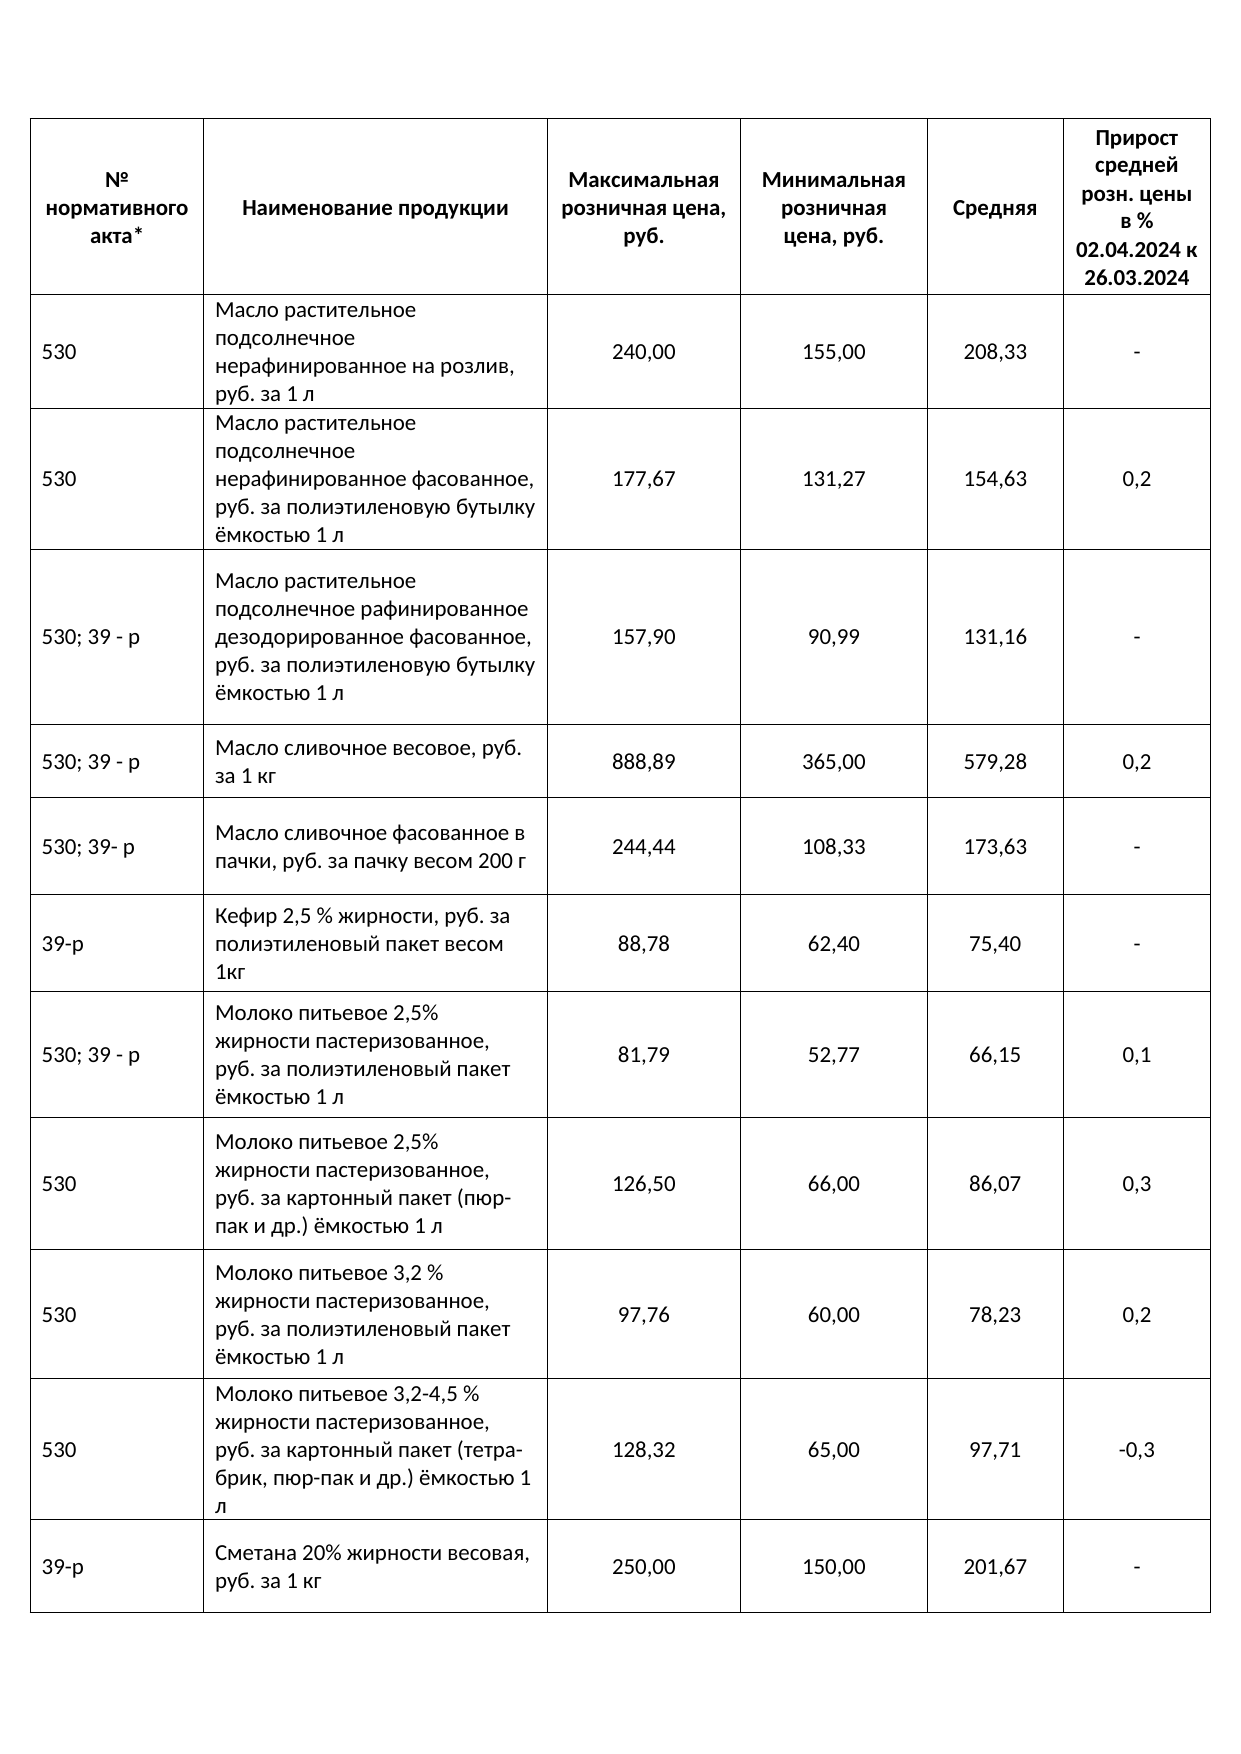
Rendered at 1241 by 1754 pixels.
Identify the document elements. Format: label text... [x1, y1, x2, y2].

table_cell 66,15 [928, 992, 1063, 1117]
table_cell - [1064, 798, 1210, 894]
table_cell 530 [31, 409, 203, 548]
table_cell 81,79 [548, 992, 740, 1117]
table_cell 90,99 [741, 550, 927, 723]
table_cell 530 [31, 295, 203, 407]
table_cell 530 [31, 1118, 203, 1248]
table_cell 0,2 [1064, 1250, 1210, 1378]
table_cell 0,1 [1064, 992, 1210, 1117]
table_cell 530; 39 - р [31, 725, 203, 797]
table_cell 0,2 [1064, 409, 1210, 548]
table_cell -0,3 [1064, 1379, 1210, 1519]
table_cell 131,27 [741, 409, 927, 548]
table_header Средняя [928, 119, 1063, 294]
table_cell 0,3 [1064, 1118, 1210, 1248]
table_cell 39-р [31, 1520, 203, 1612]
table_cell Масло сливочное весовое, руб. за 1 кг [204, 725, 547, 797]
table_cell 88,78 [548, 895, 740, 991]
table_cell 66,00 [741, 1118, 927, 1248]
table_cell 530 [31, 1250, 203, 1378]
table_cell 126,50 [548, 1118, 740, 1248]
table_cell 97,71 [928, 1379, 1063, 1519]
table_cell 97,76 [548, 1250, 740, 1378]
table_cell Сметана 20% жирности весовая, руб. за 1 кг [204, 1520, 547, 1612]
table_cell Масло растительное подсолнечное рафинированное дезодорированное фасованное, руб. за полиэтиленовую бутылку ёмкостью 1 л [204, 550, 547, 723]
table_cell 155,00 [741, 295, 927, 407]
table_cell Молоко питьевое 2,5% жирности пастеризованное, руб. за картонный пакет (пюр-пак и др.) ёмкостью 1 л [204, 1118, 547, 1248]
table_cell 579,28 [928, 725, 1063, 797]
table_cell 530; 39 - р [31, 992, 203, 1117]
table_cell 208,33 [928, 295, 1063, 407]
table_cell 530; 39- р [31, 798, 203, 894]
table_header Наименование продукции [204, 119, 547, 294]
table_cell 39-р [31, 895, 203, 991]
table_cell 177,67 [548, 409, 740, 548]
table_cell 86,07 [928, 1118, 1063, 1248]
table_cell Молоко питьевое 2,5% жирности пастеризованное, руб. за полиэтиленовый пакет ёмкостью 1 л [204, 992, 547, 1117]
table_header Прирост средней розн. цены в % 02.04.2024 к 26.03.2024 [1064, 119, 1210, 294]
table_cell 173,63 [928, 798, 1063, 894]
table_header Минимальная розничная цена, руб. [741, 119, 927, 294]
table_cell 65,00 [741, 1379, 927, 1519]
table_cell Масло растительное подсолнечное нерафинированное на розлив, руб. за 1 л [204, 295, 547, 407]
table_cell Кефир 2,5 % жирности, руб. за полиэтиленовый пакет весом 1кг [204, 895, 547, 991]
table_cell 530 [31, 1379, 203, 1519]
table_cell 530; 39 - р [31, 550, 203, 723]
table_header № нормативного акта* [31, 119, 203, 294]
table_cell Масло сливочное фасованное в пачки, руб. за пачку весом 200 г [204, 798, 547, 894]
table_cell 888,89 [548, 725, 740, 797]
table_header Максимальная розничная цена, руб. [548, 119, 740, 294]
table_cell 201,67 [928, 1520, 1063, 1612]
table_cell 108,33 [741, 798, 927, 894]
table_cell 78,23 [928, 1250, 1063, 1378]
table_cell - [1064, 1520, 1210, 1612]
table_cell - [1064, 295, 1210, 407]
table_cell Молоко питьевое 3,2 % жирности пастеризованное, руб. за полиэтиленовый пакет ёмкостью 1 л [204, 1250, 547, 1378]
table_cell 240,00 [548, 295, 740, 407]
table_cell 60,00 [741, 1250, 927, 1378]
table_cell 157,90 [548, 550, 740, 723]
table_cell 52,77 [741, 992, 927, 1117]
table_cell 128,32 [548, 1379, 740, 1519]
table_cell 62,40 [741, 895, 927, 991]
table_cell Масло растительное подсолнечное нерафинированное фасованное, руб. за полиэтиленовую бутылку ёмкостью 1 л [204, 409, 547, 548]
table_cell 250,00 [548, 1520, 740, 1612]
table_cell Молоко питьевое 3,2-4,5 % жирности пастеризованное, руб. за картонный пакет (тетра-брик, пюр-пак и др.) ёмкостью 1 л [204, 1379, 547, 1519]
table_cell 244,44 [548, 798, 740, 894]
table_cell 365,00 [741, 725, 927, 797]
table_cell - [1064, 550, 1210, 723]
table_cell 131,16 [928, 550, 1063, 723]
table_cell 154,63 [928, 409, 1063, 548]
table_cell 75,40 [928, 895, 1063, 991]
table_cell - [1064, 895, 1210, 991]
table_cell 150,00 [741, 1520, 927, 1612]
table_cell 0,2 [1064, 725, 1210, 797]
